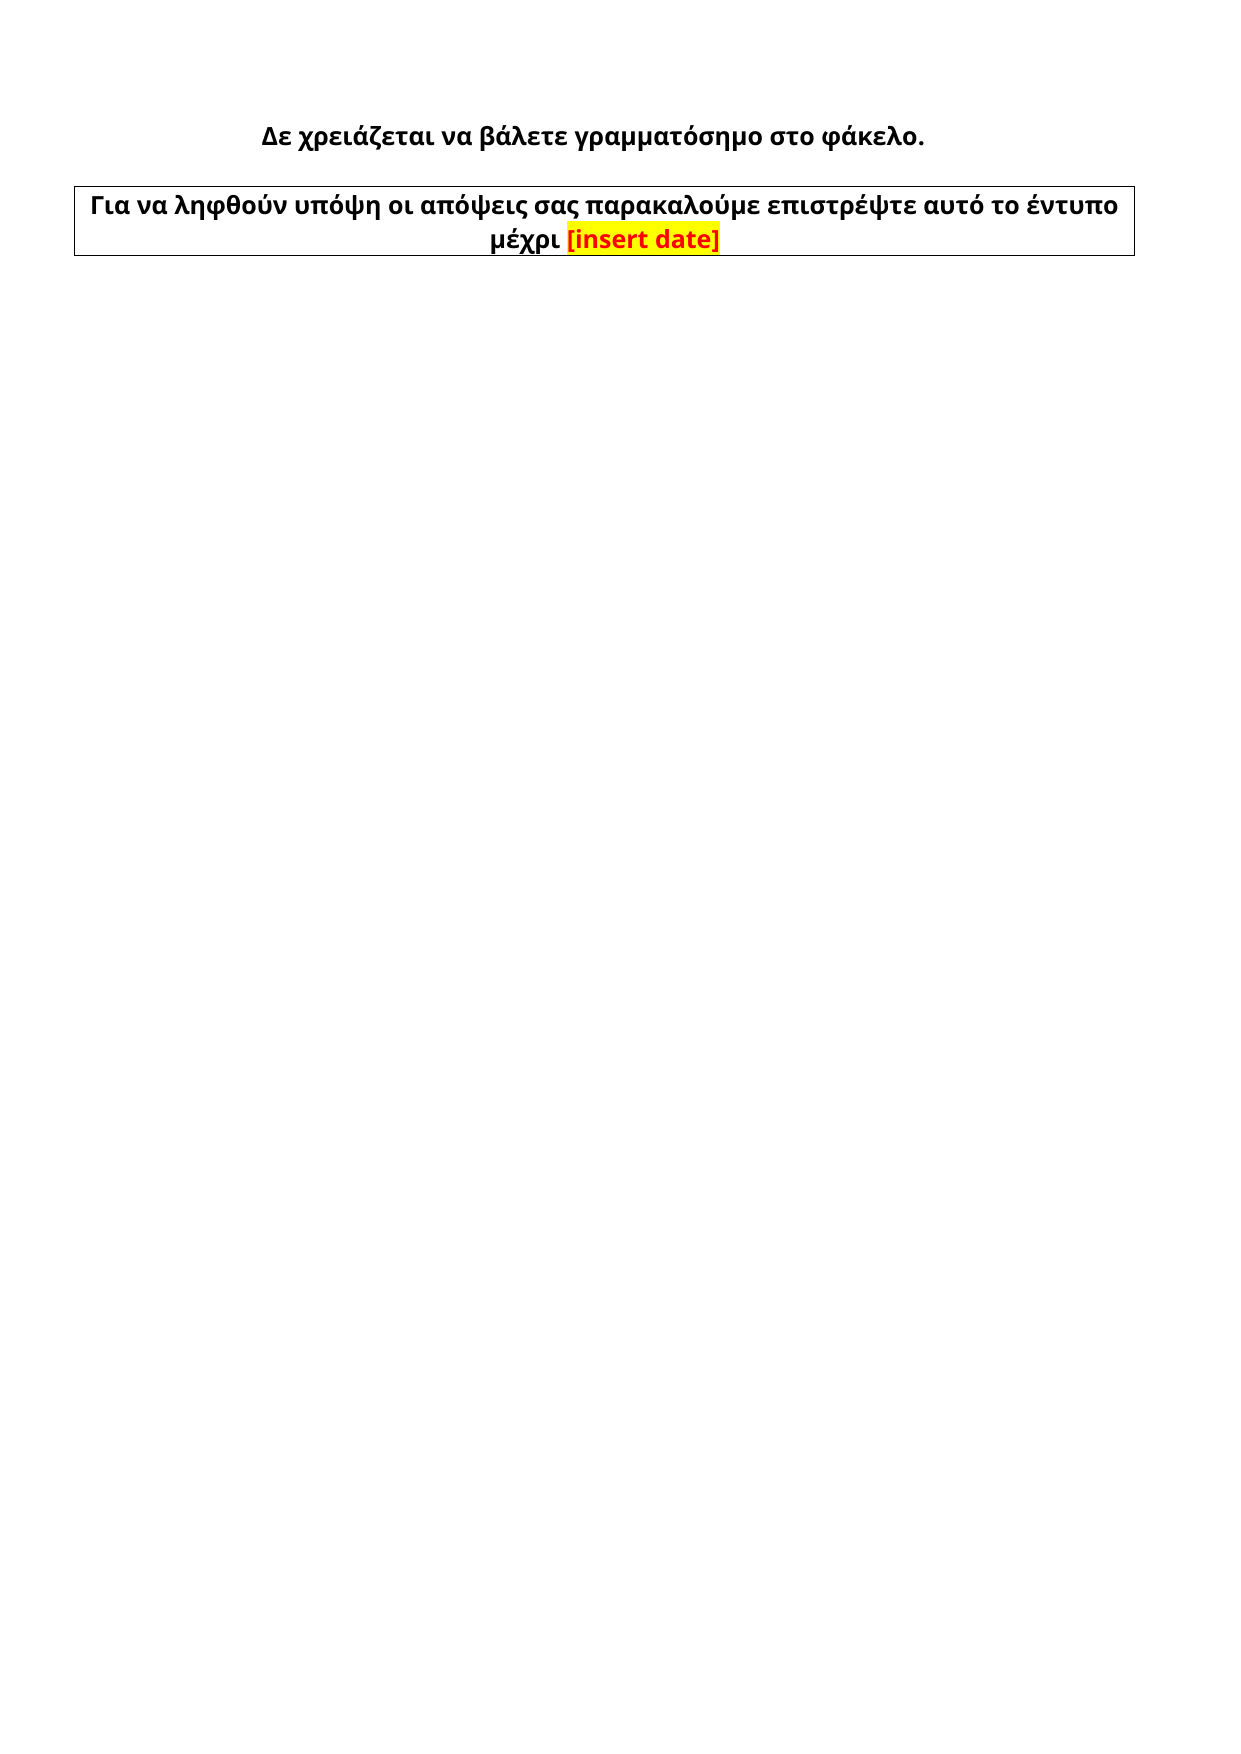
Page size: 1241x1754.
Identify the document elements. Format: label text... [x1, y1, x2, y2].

text Δε χρειάζεται να βάλετε γραμματόσημο στο φάκελο. [133, 118, 1053, 152]
table_header Για να ληφθούν υπόψη οι απόψεις σας παρακαλούμε επιστρέψτε αυτό το έντυπο μέχρι [insert date] [75, 187, 1134, 255]
